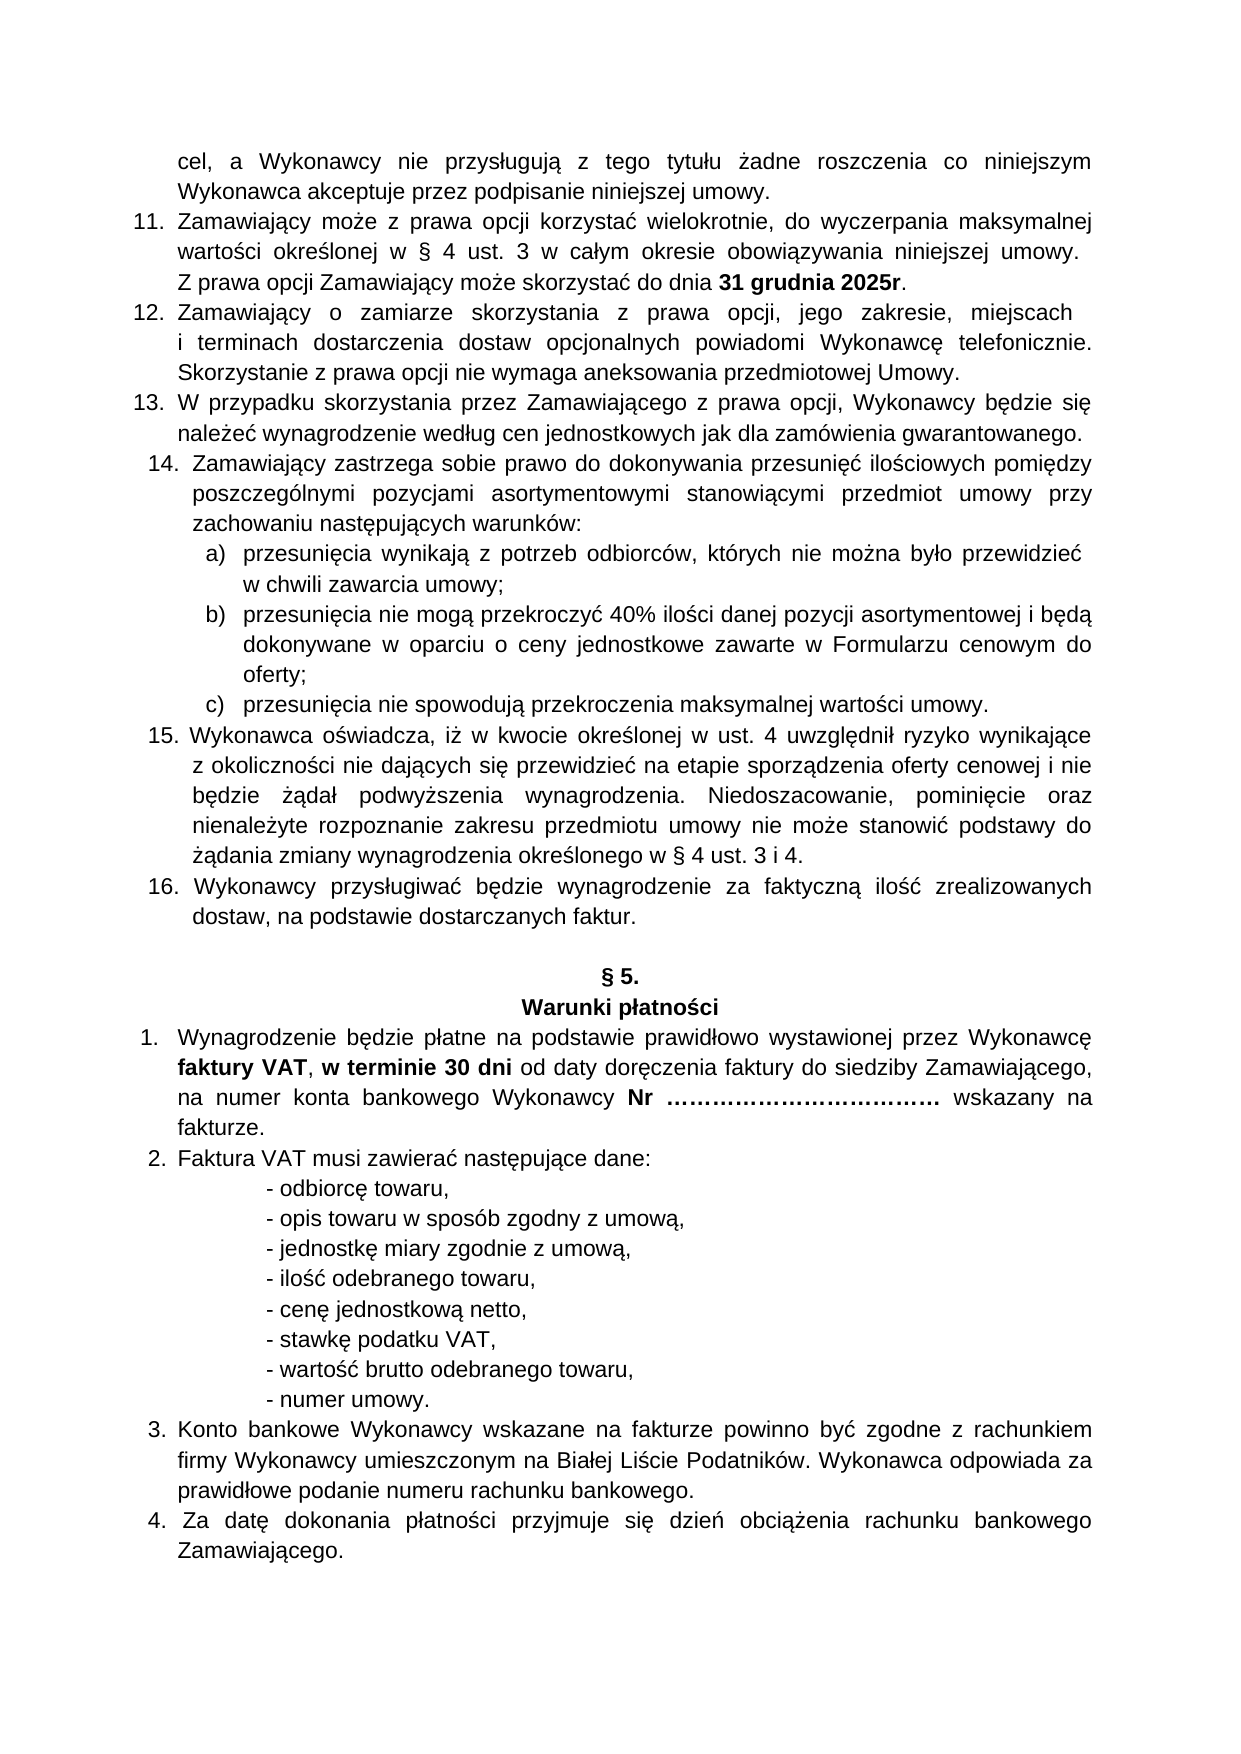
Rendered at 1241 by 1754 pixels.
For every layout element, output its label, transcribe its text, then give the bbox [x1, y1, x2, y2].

text 16. Wykonawcy przysługiwać będzie wynagrodzenie za faktyczną ilość zrealizowanych dostaw, na podstawie dostarczanych faktur. [148, 873, 1093, 929]
text 4. Za datę dokonania płatności przyjmuje się dzień obciążenia rachunku bankowego Zamawiającego. [148, 1507, 1093, 1563]
list - stawkę podatku VAT, [266, 1326, 1093, 1352]
list - jednostkę miary zgodnie z umową, [266, 1235, 1093, 1261]
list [133, 148, 1093, 204]
list Faktura VAT musi zawierać następujące dane: [148, 1144, 1093, 1171]
list - wartość brutto odebranego towaru, [266, 1356, 1093, 1382]
list - ilość odebranego towaru, [266, 1265, 1093, 1292]
list przesunięcia nie spowodują przekroczenia maksymalnej wartości umowy. [205, 691, 1093, 718]
list Zamawiający może z prawa opcji korzystać wielokrotnie, do wyczerpania maksymalnej wartości określonej w § 4 ust. 3 w całym okresie obowiązywania niniejszej umowy. Z prawa opcji Zamawiający może skorzystać do dnia 31 grudnia 2025r. [133, 208, 1093, 295]
list - numer umowy. [266, 1386, 1093, 1412]
list - odbiorcę towaru, [266, 1175, 1093, 1201]
list - opis towaru w sposób zgodny z umową, [266, 1205, 1093, 1231]
text § 5. [148, 963, 1093, 989]
list Zamawiający zastrzega sobie prawo do dokonywania przesunięć ilościowych pomiędzy poszczególnymi pozycjami asortymentowymi stanowiącymi przedmiot umowy przy zachowaniu następujących warunków: [148, 450, 1093, 536]
list Wynagrodzenie będzie płatne na podstawie prawidłowo wystawionej przez Wykonawcę faktury VAT, w terminie 30 dni od daty doręczenia faktury do siedziby Zamawiającego, na numer konta bankowego Wykonawcy Nr ……………………………… wskazany na fakturze. [140, 1024, 1093, 1141]
list - cenę jednostkową netto, [266, 1296, 1093, 1322]
text 3. Konto bankowe Wykonawcy wskazane na fakturze powinno być zgodne z rachunkiem firmy Wykonawcy umieszczonym na Białej Liście Podatników. Wykonawca odpowiada za prawidłowe podanie numeru rachunku bankowego. [148, 1416, 1093, 1503]
list przesunięcia wynikają z potrzeb odbiorców, których nie można było przewidzieć w chwili zawarcia umowy; [205, 540, 1093, 597]
text 15. Wykonawca oświadcza, iż w kwocie określonej w ust. 4 uwzględnił ryzyko wynikające z okoliczności nie dających się przewidzieć na etapie sporządzenia oferty cenowej i nie będzie żądał podwyższenia wynagrodzenia. Niedoszacowanie, pominięcie oraz nienależyte rozpoznanie zakresu przedmiotu umowy nie może stanowić podstawy do żądania zmiany wynagrodzenia określonego w § 4 ust. 3 i 4. [148, 722, 1093, 869]
list W przypadku skorzystania przez Zamawiającego z prawa opcji, Wykonawcy będzie się należeć wynagrodzenie według cen jednostkowych jak dla zamówienia gwarantowanego. [133, 389, 1093, 446]
list Zamawiający o zamiarze skorzystania z prawa opcji, jego zakresie, miejscach i terminach dostarczenia dostaw opcjonalnych powiadomi Wykonawcę telefonicznie. Skorzystanie z prawa opcji nie wymaga aneksowania przedmiotowej Umowy. [133, 299, 1093, 385]
list przesunięcia nie mogą przekroczyć 40% ilości danej pozycji asortymentowej i będą dokonywane w oparciu o ceny jednostkowe zawarte w Formularzu cenowym do oferty; [205, 601, 1093, 687]
text Warunki płatności [148, 993, 1093, 1020]
